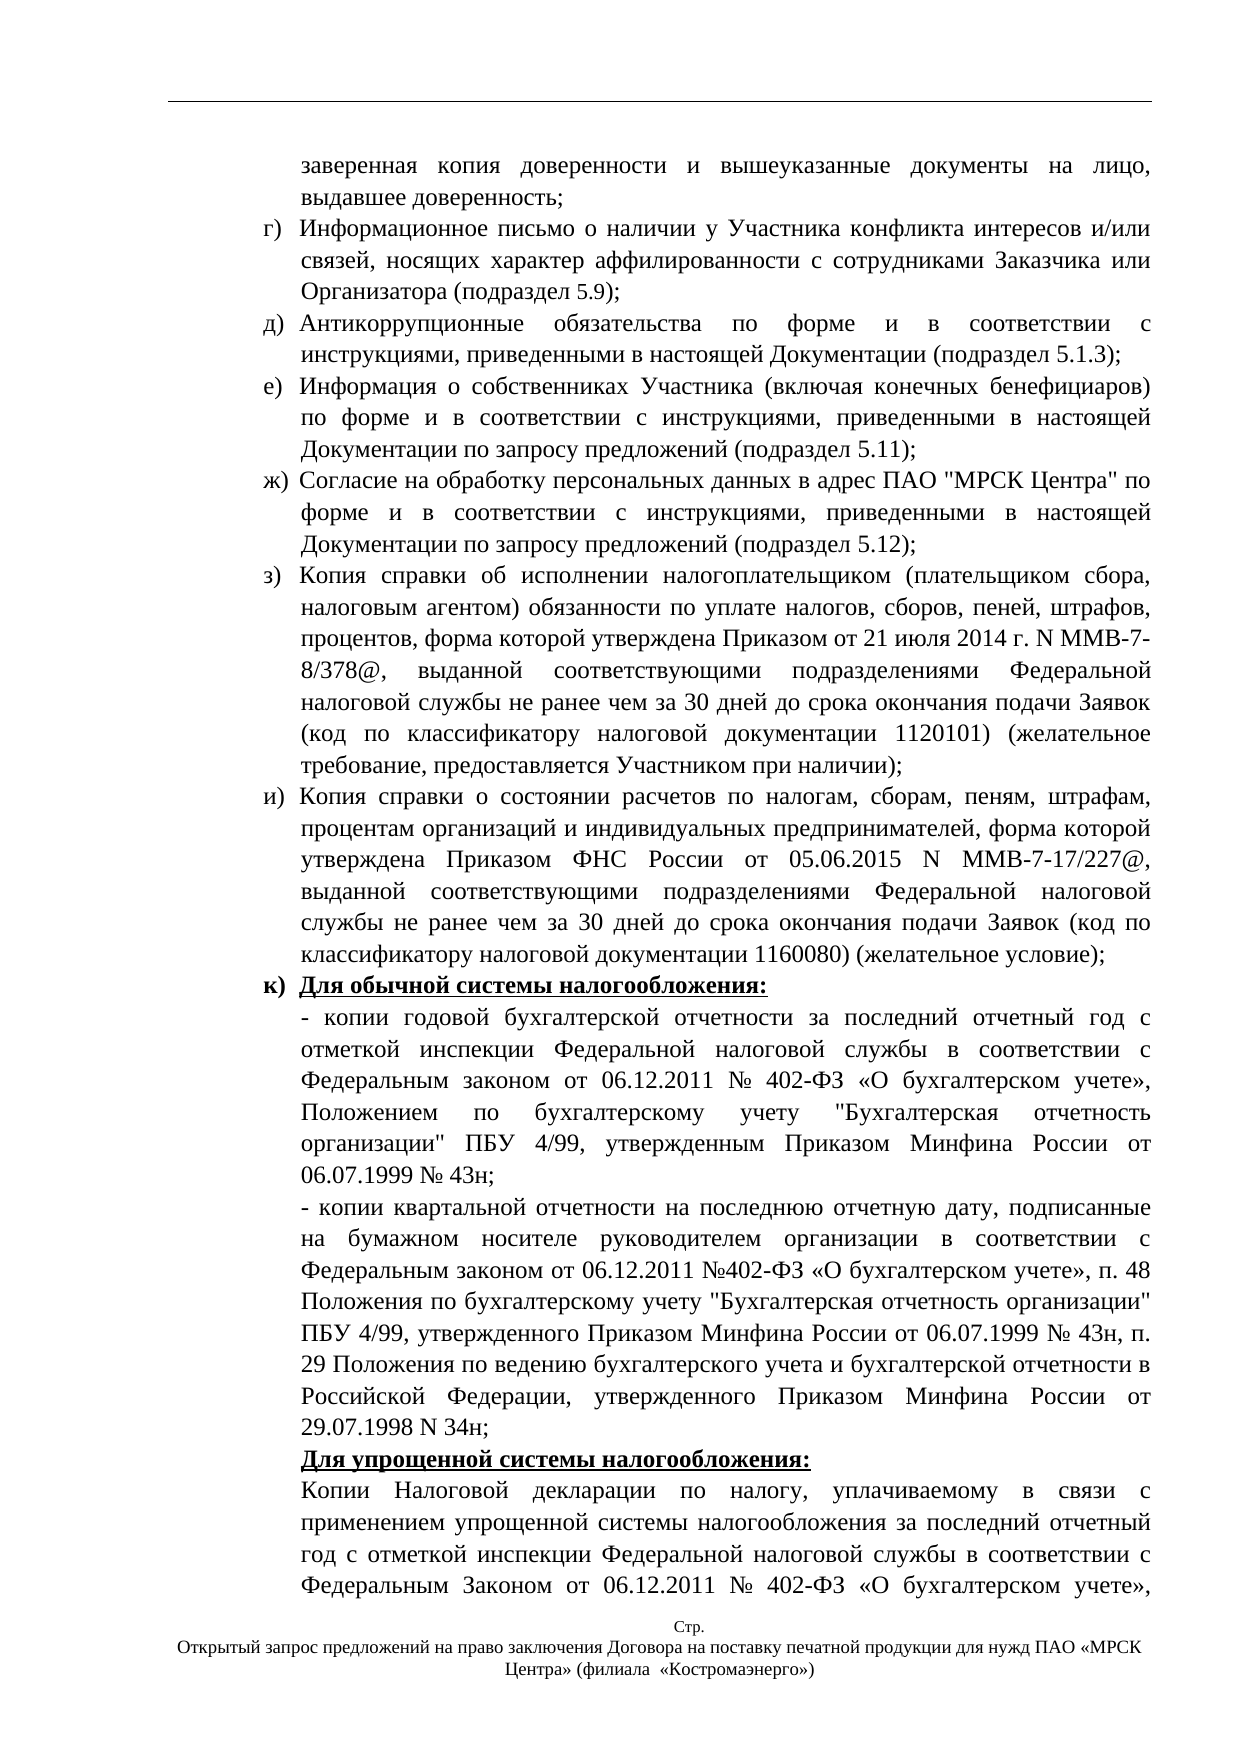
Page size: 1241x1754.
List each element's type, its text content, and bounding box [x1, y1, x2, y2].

list Информация о собственниках Участника (включая конечных бенефициаров) по форме и в соответствии с инструкциями, приведенными в настоящей Документации по запросу предложений (подраздел 5.11); [263, 371, 1152, 463]
text - копии годовой бухгалтерской отчетности за последний отчетный год с отметкой инспекции Федеральной налоговой службы в соответствии с Федеральным законом от 06.12.2011 № 402-ФЗ «О бухгалтерском учете», Положением по бухгалтерскому учету "Бухгалтерская отчетность организации" ПБУ 4/99, утвержденным Приказом Минфина России от 06.07.1999 № 43н; [301, 1002, 1152, 1189]
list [263, 150, 1152, 210]
list Для обычной системы налогообложения: [263, 971, 1152, 999]
list Согласие на обработку персональных данных в адрес ПАО "МРСК Центра" по форме и в соответствии с инструкциями, приведенными в настоящей Документации по запросу предложений (подраздел 5.12); [263, 466, 1152, 557]
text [301, 1476, 1152, 1599]
list Информационное письмо о наличии у Участника конфликта интересов и/или связей, носящих характер аффилированности с сотрудниками Заказчика или Организатора (подраздел 5.9); [263, 213, 1152, 305]
list Копия справки об исполнении налогоплательщиком (плательщиком сбора, налоговым агентом) обязанности по уплате налогов, сборов, пеней, штрафов, процентов, форма которой утверждена Приказом от 21 июля 2014 г. N ММВ-7-8/378@, выданной соответствующими подразделениями Федеральной налоговой службы не ранее чем за 30 дней до срока окончания подачи Заявок (код по классификатору налоговой документации 1120101) (желательное требование, предоставляется Участником при наличии); [263, 560, 1152, 778]
list Антикоррупционные обязательства по форме и в соответствии с инструкциями, приведенными в настоящей Документации (подраздел 5.1.3); [263, 308, 1152, 368]
text Для упрощенной системы налогообложения: [301, 1444, 1152, 1473]
list Копия справки о состоянии расчетов по налогам, сборам, пеням, штрафам, процентам организаций и индивидуальных предпринимателей, форма которой утверждена Приказом ФНС России от 05.06.2015 N ММВ-7-17/227@, выданной соответствующими подразделениями Федеральной налоговой службы не ранее чем за 30 дней до срока окончания подачи Заявок (код по классификатору налоговой документации 1160080) (желательное условие); [263, 781, 1152, 968]
text - копии квартальной отчетности на последнюю отчетную дату, подписанные на бумажном носителе руководителем организации в соответствии с Федеральным законом от 06.12.2011 №402-ФЗ «О бухгалтерском учете», п. 48 Положения по бухгалтерскому учету "Бухгалтерская отчетность организации" ПБУ 4/99, утвержденного Приказом Минфина России от 06.07.1999 № 43н, п. 29 Положения по ведению бухгалтерского учета и бухгалтерской отчетности в Российской Федерации, утвержденного Приказом Минфина России от 29.07.1998 N 34н; [301, 1192, 1152, 1441]
